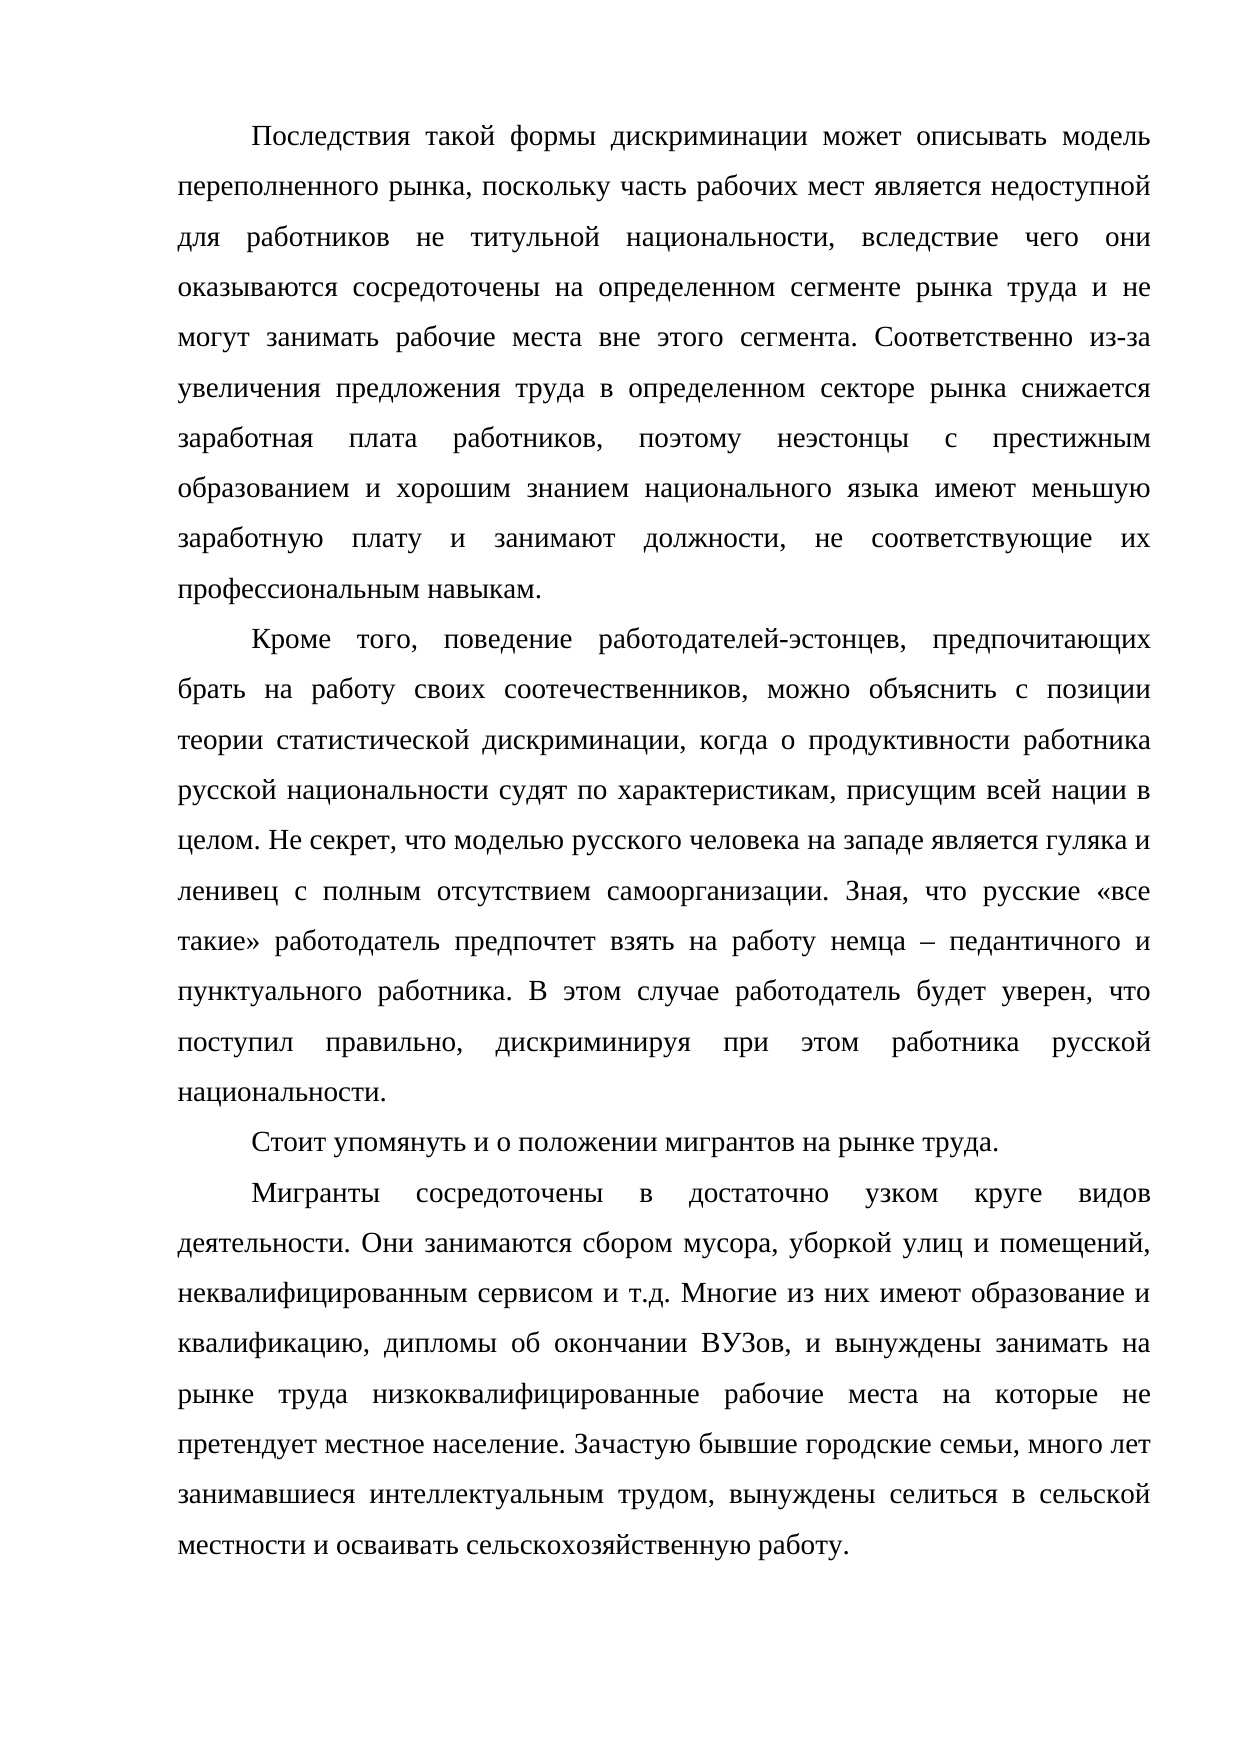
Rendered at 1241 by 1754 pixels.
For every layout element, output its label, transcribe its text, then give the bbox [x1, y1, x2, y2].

text Стоит упомянуть и о положении мигрантов на рынке труда. [177, 1124, 1152, 1158]
text Мигранты сосредоточены в достаточно узком круге видов деятельности. Они занимаются сбором мусора, уборкой улиц и помещений, неквалифицированным сервисом и т.д. Многие из них имеют образование и квалификацию, дипломы об окончании ВУЗов, и вынуждены занимать на рынке труда низкоквалифицированные рабочие места на которые не претендует местное население. Зачастую бывшие городские семьи, много лет занимавшиеся интеллектуальным трудом, вынуждены селиться в сельской местности и осваивать сельскохозяйственную работу. [177, 1175, 1152, 1560]
text Последствия такой формы дискриминации может описывать модель переполненного рынка, поскольку часть рабочих мест является недоступной для работников не титульной национальности, вследствие чего они оказываются сосредоточены на определенном сегменте рынка труда и не могут занимать рабочие места вне этого сегмента. Соответственно из-за увеличения предложения труда в определенном секторе рынка снижается заработная плата работников, поэтому неэстонцы с престижным образованием и хорошим знанием национального языка имеют меньшую заработную плату и занимают должности, не соответствующие их профессиональным навыкам. [177, 118, 1152, 604]
text Кроме того, поведение работодателей-эстонцев, предпочитающих брать на работу своих соотечественников, можно объяснить с позиции теории статистической дискриминации, когда о продуктивности работника русской национальности судят по характеристикам, присущим всей нации в целом. Не секрет, что моделью русского человека на западе является гуляка и ленивец с полным отсутствием самоорганизации. Зная, что русские «все такие» работодатель предпочтет взять на работу немца – педантичного и пунктуального работника. В этом случае работодатель будет уверен, что поступил правильно, дискриминируя при этом работника русской национальности. [177, 621, 1152, 1108]
